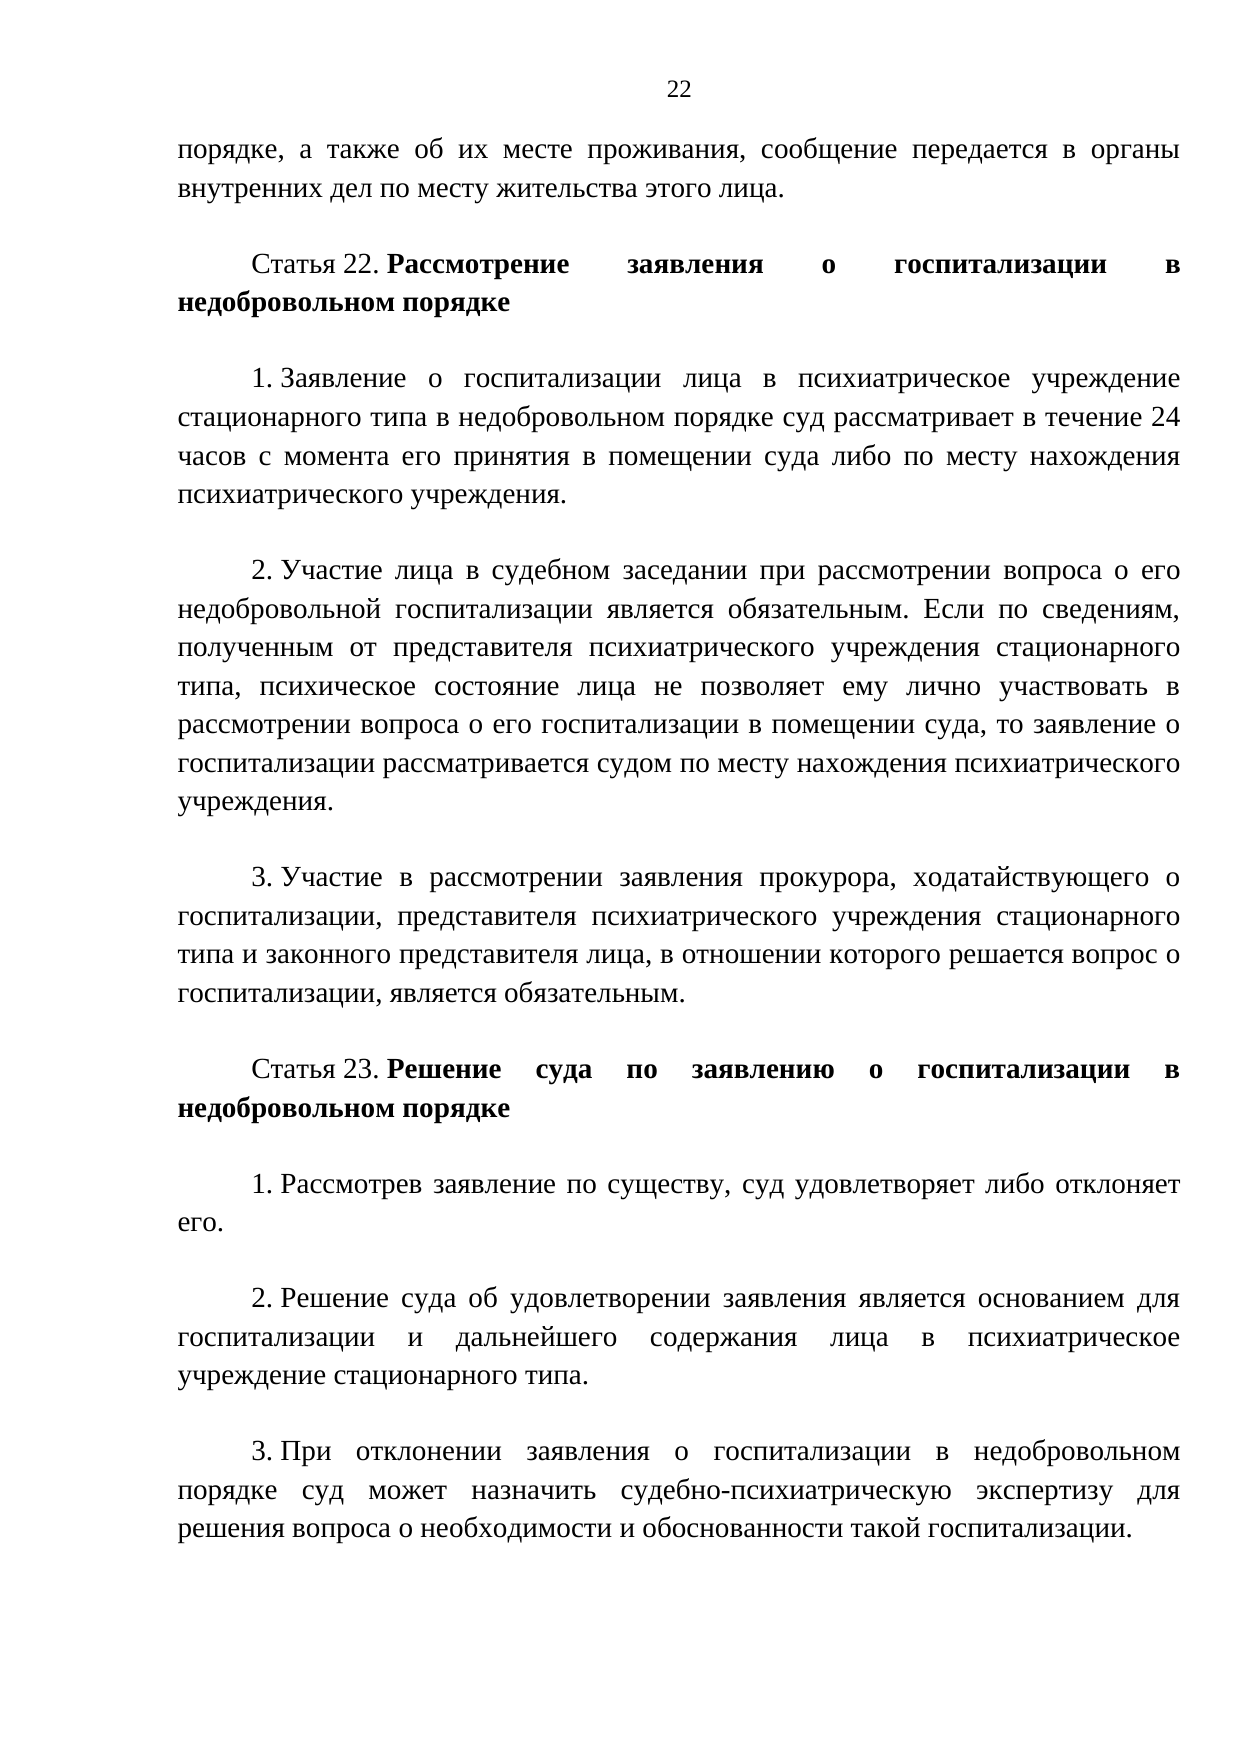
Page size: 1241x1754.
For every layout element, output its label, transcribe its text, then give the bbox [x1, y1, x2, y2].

text 3. Участие в рассмотрении заявления прокурора, ходатайствующего о госпитализации, представителя психиатрического учреждения стационарного типа и законного представителя лица, в отношении которого решается вопрос о госпитализации, является обязательным. [177, 859, 1181, 1009]
text Статья 23. Решение суда по заявлению о госпитализации в недобровольном порядке [177, 1051, 1181, 1123]
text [177, 131, 1181, 203]
text Статья 22. Рассмотрение заявления о госпитализации в недобровольном порядке [177, 246, 1181, 318]
text 1. Рассмотрев заявление по существу, суд удовлетворяет либо отклоняет его. [177, 1166, 1181, 1238]
text 3. При отклонении заявления о госпитализации в недобровольном порядке суд может назначить судебно-психиатрическую экспертизу для решения вопроса о необходимости и обоснованности такой госпитализации. [177, 1433, 1181, 1544]
text 1. Заявление о госпитализации лица в психиатрическое учреждение стационарного типа в недобровольном порядке суд рассматривает в течение 24 часов с момента его принятия в помещении суда либо по месту нахождения психиатрического учреждения. [177, 361, 1181, 510]
text 2. Решение суда об удовлетворении заявления является основанием для госпитализации и дальнейшего содержания лица в психиатрическое учреждение стационарного типа. [177, 1280, 1181, 1391]
text 2. Участие лица в судебном заседании при рассмотрении вопроса о его недобровольной госпитализации является обязательным. Если по сведениям, полученным от представителя психиатрического учреждения стационарного типа, психическое состояние лица не позволяет ему лично участвовать в рассмотрении вопроса о его госпитализации в помещении суда, то заявление о госпитализации рассматривается судом по месту нахождения психиатрического учреждения. [177, 552, 1181, 817]
